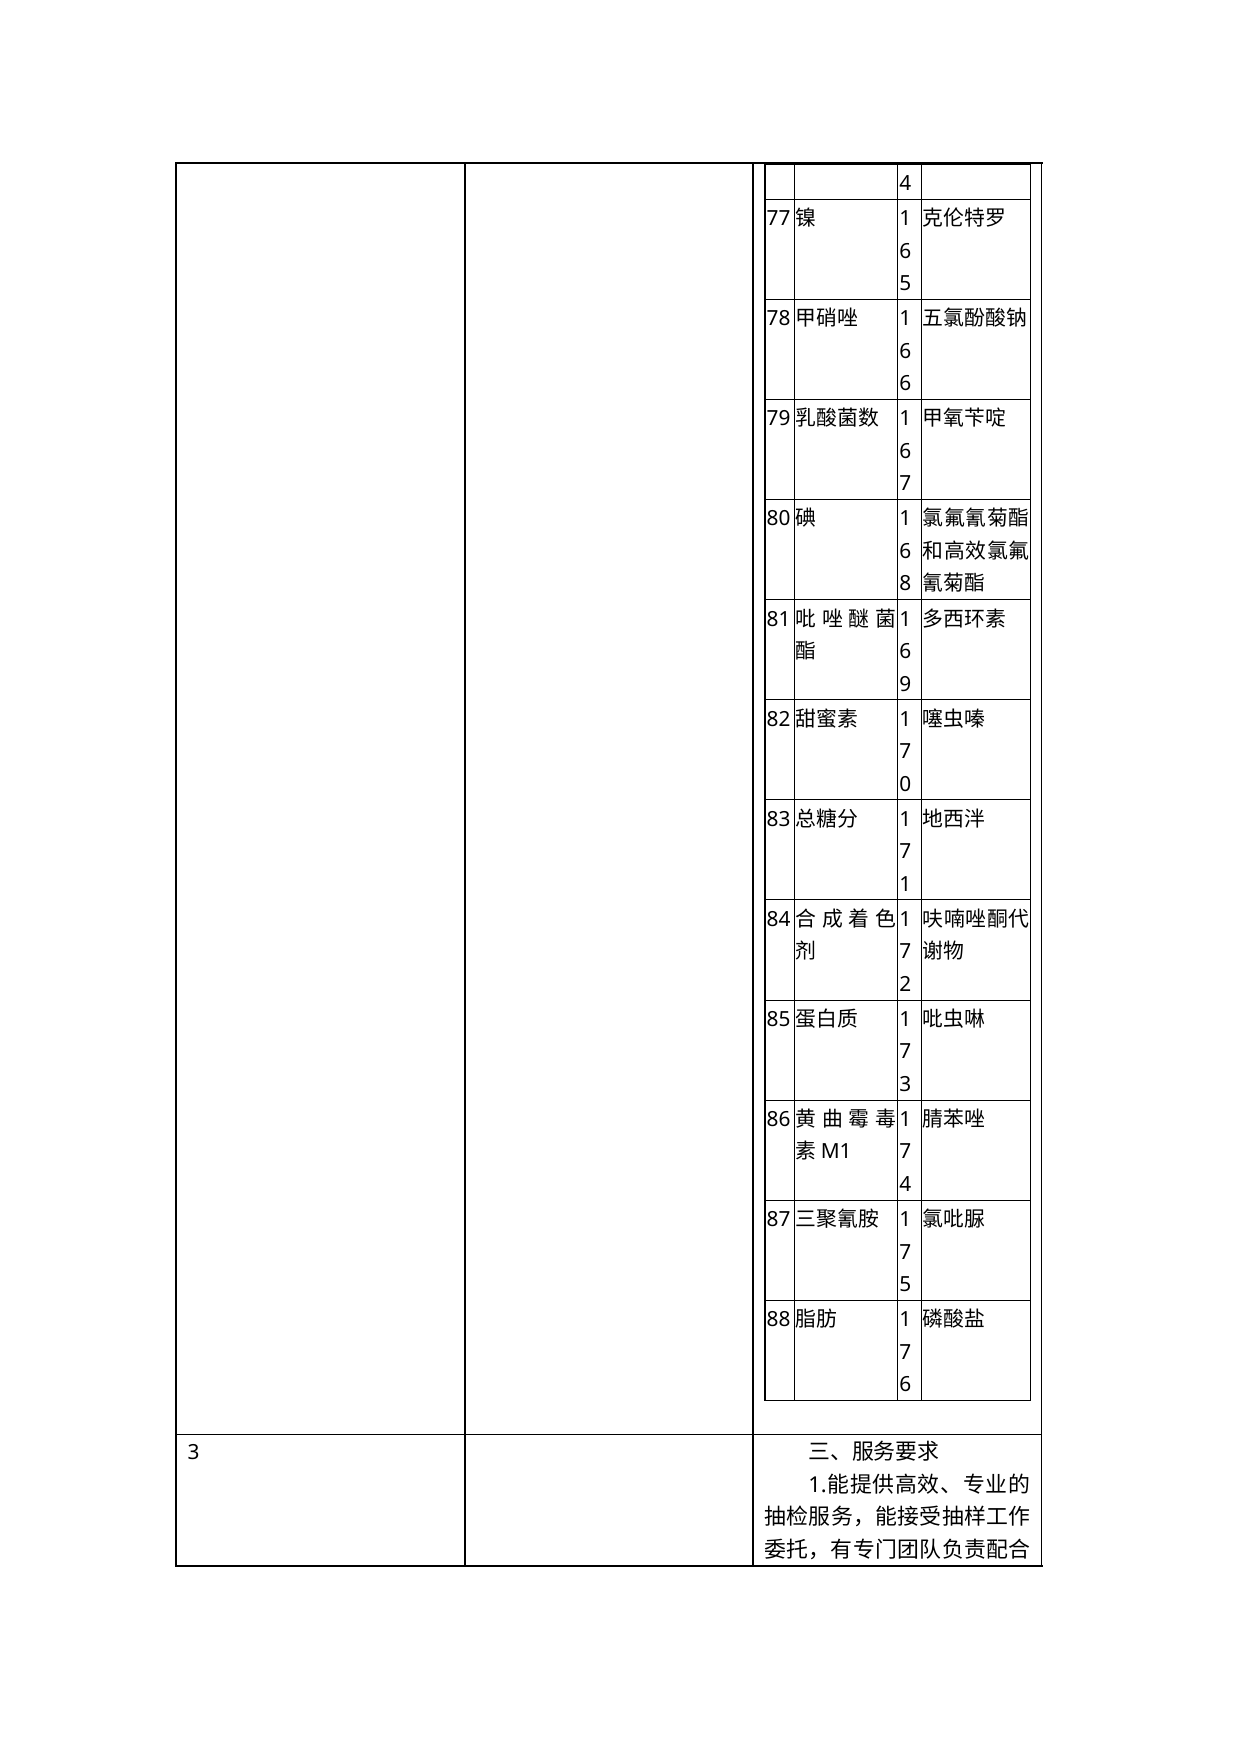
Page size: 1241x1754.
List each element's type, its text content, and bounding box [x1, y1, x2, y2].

table_cell 二、技术要求 检测项目表 [754, 164, 1041, 1433]
table_cell 2 [177, 164, 464, 1433]
table_cell 3 [177, 1435, 464, 1565]
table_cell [754, 1435, 1041, 1565]
table_cell [466, 164, 752, 1433]
table_cell [466, 1435, 752, 1565]
